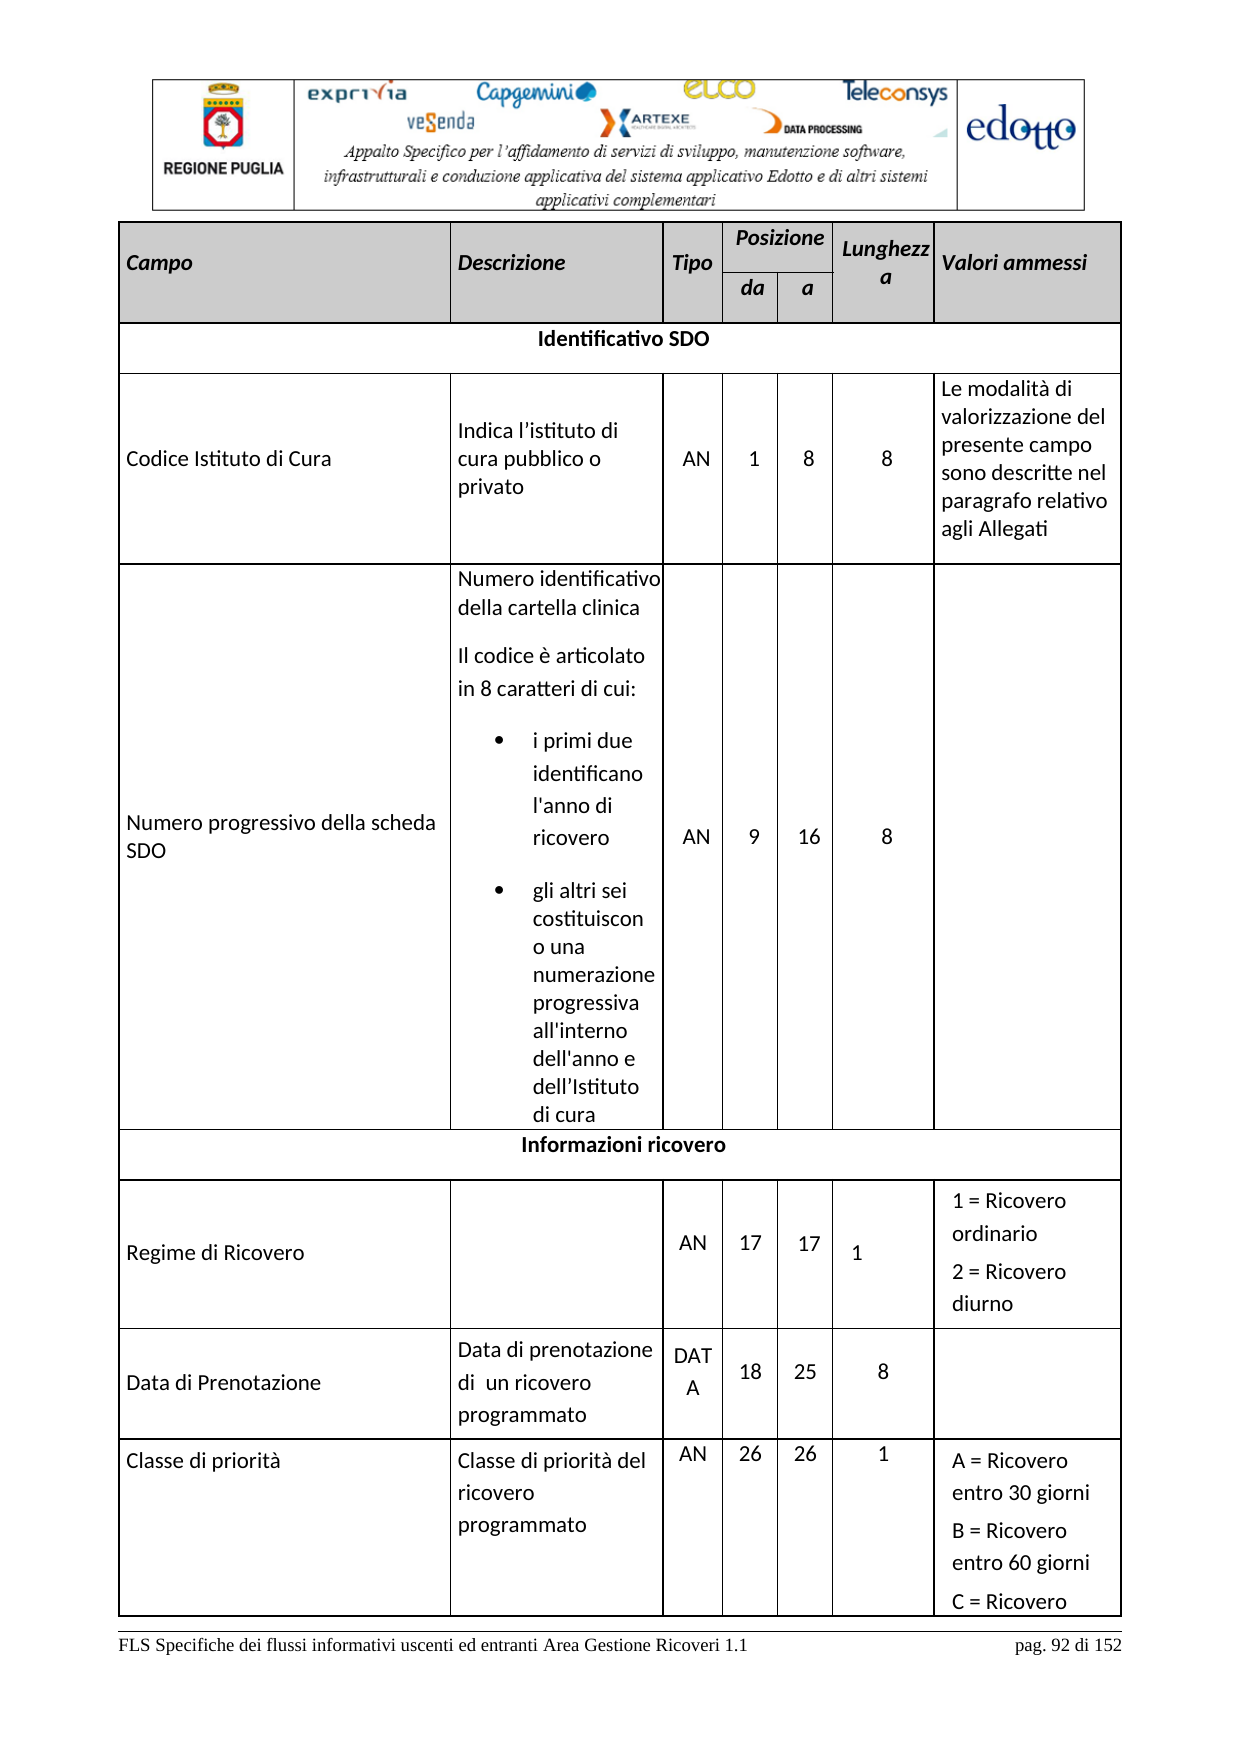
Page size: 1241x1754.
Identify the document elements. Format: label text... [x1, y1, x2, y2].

table_cell da [723, 273, 777, 322]
table_header Tipo [664, 223, 722, 322]
table_cell Informazioni ricovero [120, 1130, 1120, 1179]
table_cell 17 [723, 1181, 777, 1328]
table_cell 8 [833, 374, 933, 563]
table_cell Numero progressivo della scheda SDO [120, 565, 450, 1128]
table_cell 9 [723, 565, 777, 1128]
table_cell 1 [833, 1181, 933, 1328]
table_cell AN [664, 1181, 722, 1328]
table_cell [935, 1329, 1120, 1438]
table_cell 26 [723, 1440, 777, 1615]
table_cell 1 [833, 1440, 933, 1615]
table_cell 8 [833, 1329, 933, 1438]
table_cell 25 [778, 1329, 832, 1438]
table_cell Codice Istituto di Cura [120, 374, 450, 563]
table_cell Identificativo SDO [120, 324, 1120, 372]
table_cell [935, 565, 1120, 1128]
table_cell DATA [664, 1329, 722, 1438]
table_header Valori ammessi [935, 223, 1120, 322]
table_cell Classe di priorità del ricovero programmato [451, 1440, 662, 1615]
table_header Posizione [723, 223, 832, 272]
table_cell [451, 1181, 662, 1328]
table_cell Data di Prenotazione [120, 1329, 450, 1438]
table_cell AN [664, 565, 722, 1128]
table_header Lunghezza [833, 223, 933, 322]
table_cell 1 [723, 374, 777, 563]
table_cell Data di prenotazione di un ricovero programmato [451, 1329, 662, 1438]
table_cell Numero identificativo della cartella clinica Il codice è articolato in 8 caratteri di cui: i primi due identificano l'anno di ricovero gli altri sei costituiscono una numerazione progressiva all'interno dell'anno e dell’Istituto di cura [451, 565, 662, 1128]
table_cell 17 [778, 1181, 832, 1328]
table_cell 8 [778, 374, 832, 563]
table_header Campo [120, 223, 450, 322]
table_cell a [778, 273, 832, 322]
table_cell Indica l’istituto di cura pubblico o privato [451, 374, 662, 563]
table_cell 1 = Ricovero ordinario 2 = Ricovero diurno [935, 1181, 1120, 1328]
table_cell 16 [778, 565, 832, 1128]
table_cell 8 [833, 565, 933, 1128]
table_header Descrizione [451, 223, 662, 322]
table_cell A = Ricovero entro 30 giorni B = Ricovero entro 60 giorni C = Ricovero entro 180 giorni D = Ricovero entro 12 mesi [935, 1440, 1120, 1615]
picture [147, 73, 1093, 218]
table_cell Regime di Ricovero [120, 1181, 450, 1328]
table_cell 26 [778, 1440, 832, 1615]
table_cell Le modalità di valorizzazione del presente campo sono descritte nel paragrafo relativo agli Allegati [935, 374, 1120, 563]
table_cell Classe di priorità [120, 1440, 450, 1615]
table_cell AN [664, 374, 722, 563]
table_cell AN [664, 1440, 722, 1615]
table_cell 18 [723, 1329, 777, 1438]
